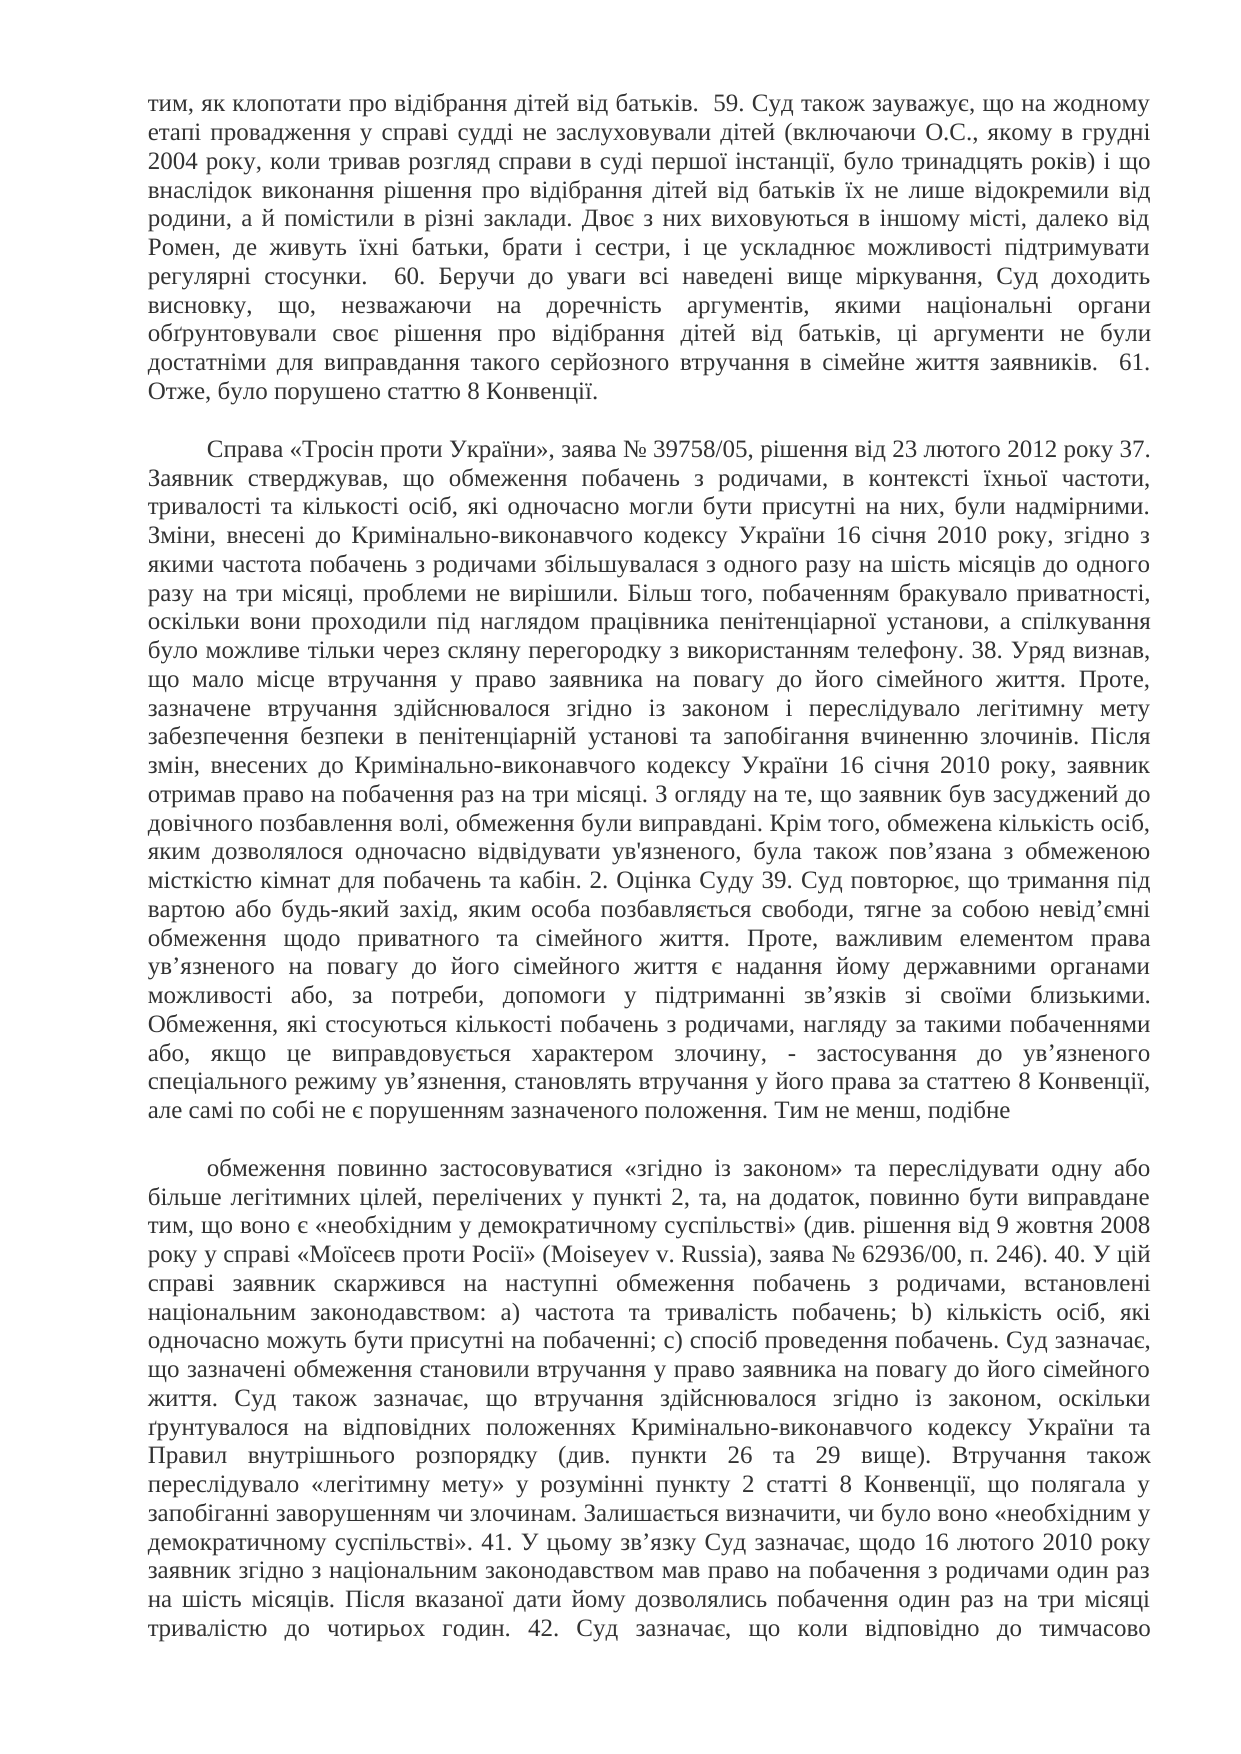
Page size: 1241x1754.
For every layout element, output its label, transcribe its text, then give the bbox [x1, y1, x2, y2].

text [148, 88, 1152, 405]
text Справа «Тросін проти України», заява № 39758/05, рішення від 23 лютого 2012 року 37. Заявник стверджував, що обмеження побачень з родичами, в контексті їхньої частоти, тривалості та кількості осіб, які одночасно могли бути присутні на них, були надмірними. Зміни, внесені до Кримінально-виконавчого кодексу України 16 січня 2010 року, згідно з якими частота побачень з родичами збільшувалася з одного разу на шість місяців до одного разу на три місяці, проблеми не вирішили. Більш того, побаченням бракувало приватності, оскільки вони проходили під наглядом працівника пенітенціарної установи, а спілкування було можливе тільки через скляну перегородку з використанням телефону. 38. Уряд визнав, що мало місце втручання у право заявника на повагу до його сімейного життя. Проте, зазначене втручання здійснювалося згідно із законом і переслідувало легітимну мету забезпечення безпеки в пенітенціарній установі та запобігання вчиненню злочинів. Після змін, внесених до Кримінально-виконавчого кодексу України 16 січня 2010 року, заявник отримав право на побачення раз на три місяці. З огляду на те, що заявник був засуджений до довічного позбавлення волі, обмеження були виправдані. Крім того, обмежена кількість осіб, яким дозволялося одночасно відвідувати ув'язненого, була також пов’язана з обмеженою місткістю кімнат для побачень та кабін. 2. Оцінка Суду 39. Суд повторює, що тримання під вартою або будь-який захід, яким особа позбавляється свободи, тягне за собою невід’ємні обмеження щодо приватного та сімейного життя. Проте, важливим елементом права ув’язненого на повагу до його сімейного життя є надання йому державними органами можливості або, за потреби, допомоги у підтриманні зв’язків зі своїми близькими. Обмеження, які стосуються кількості побачень з родичами, нагляду за такими побаченнями або, якщо це виправдовується характером злочину, - застосування до ув’язненого спеціального режиму ув’язнення, становлять втручання у його права за статтею 8 Конвенції, але самі по собі не є порушенням зазначеного положення. Тим не менш, подібне [148, 434, 1152, 1124]
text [148, 1153, 1152, 1642]
